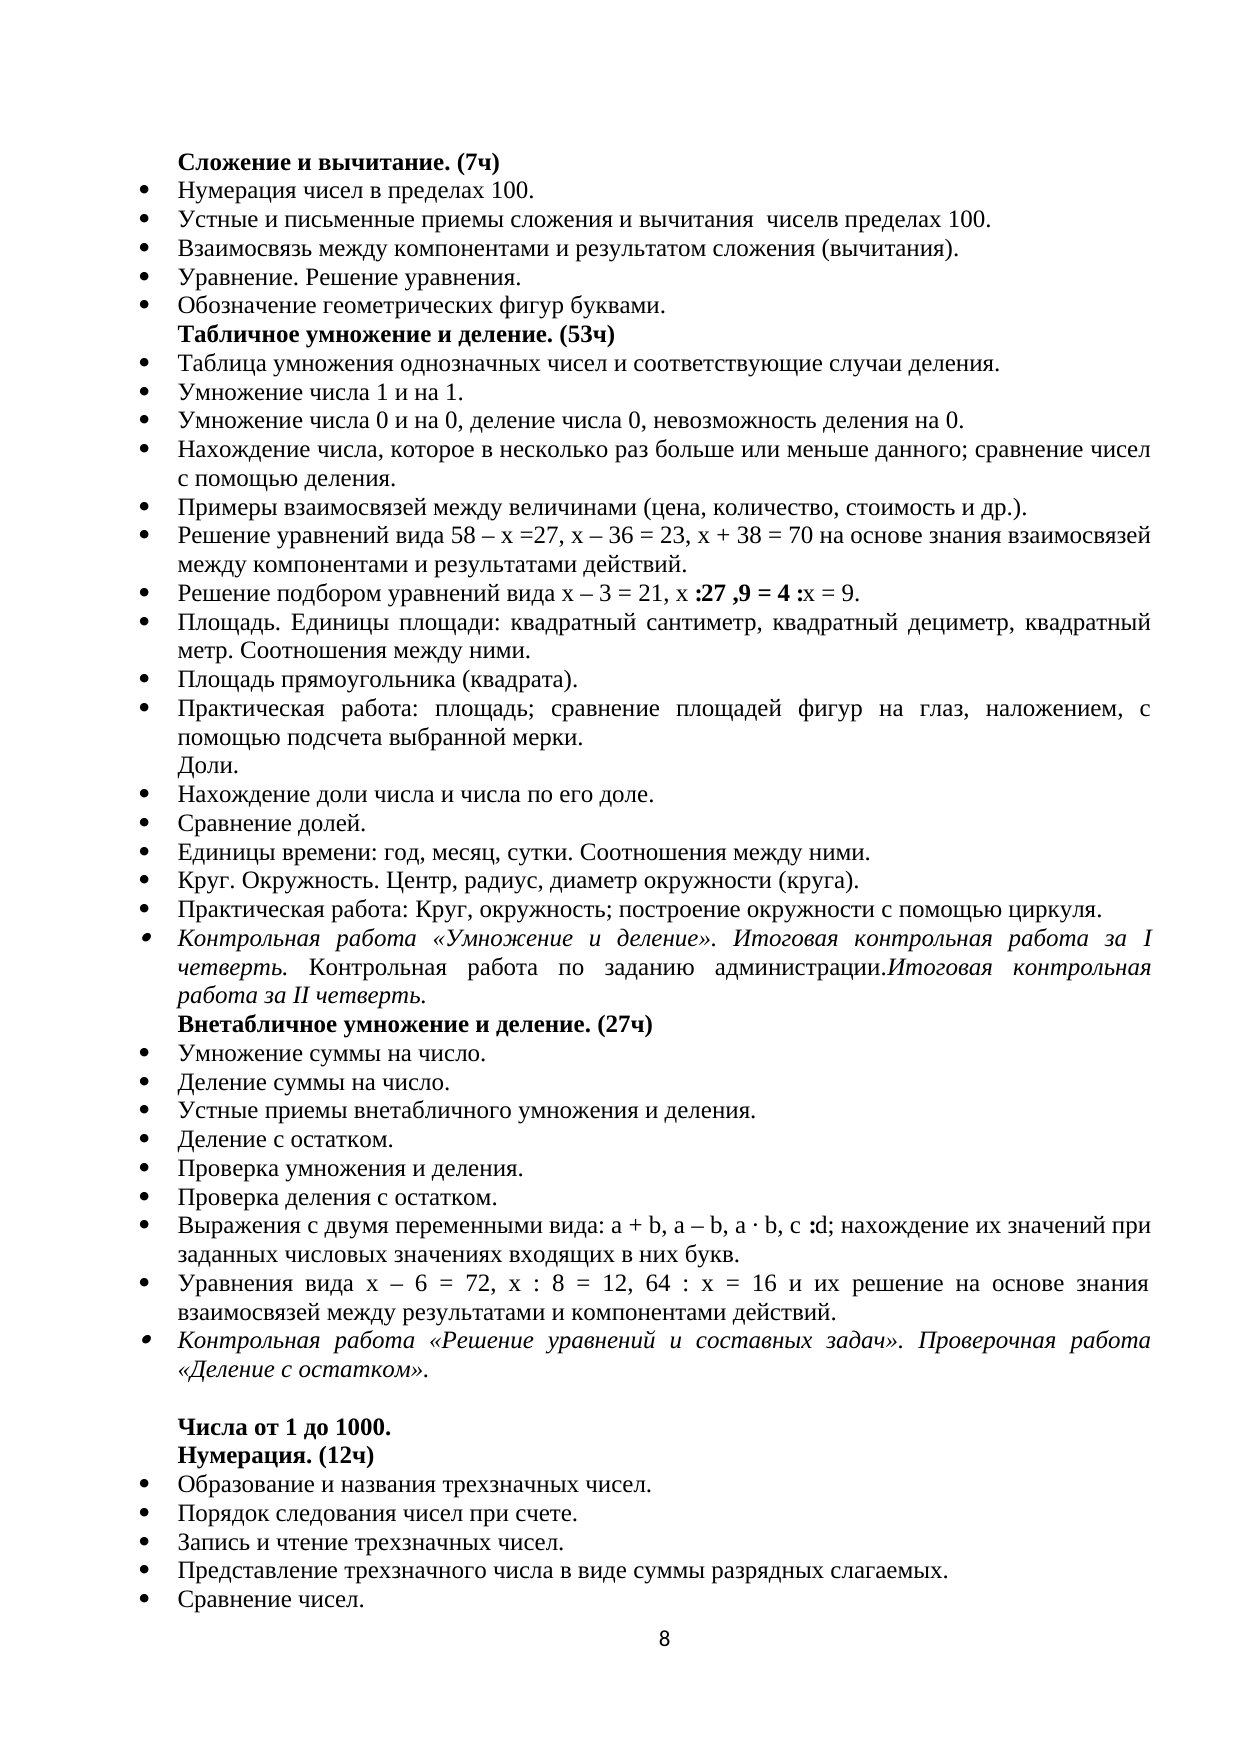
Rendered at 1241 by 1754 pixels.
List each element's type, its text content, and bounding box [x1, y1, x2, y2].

list Проверка деления с остатком. [140, 1182, 1152, 1211]
list Устные приемы внетабличного умножения и деления. [140, 1096, 1152, 1124]
list Уравнение. Решение уравнения. [140, 262, 1152, 291]
list Образование и названия трехзначных чисел. [140, 1469, 1152, 1498]
list Решение уравнений вида 58 – х =27, х – 36 = 23, х + 38 = 70 на основе знания взаимосвязей между компонентами и результатами действий. [140, 521, 1152, 578]
list Проверка умножения и деления. [140, 1153, 1152, 1182]
list Выражения с двумя переменными вида: а + b, а – b, а ∙ b, c ׃ d; нахождение их значений при заданных числовых значениях входящих в них букв. [140, 1211, 1152, 1268]
list Сравнение долей. [140, 808, 1152, 837]
list Сравнение чисел. [140, 1584, 1152, 1613]
list Решение подбором уравнений вида х – 3 = 21, х ׃ 4 = 9, 27 ׃ х = 9. [140, 578, 1152, 607]
list Представление трехзначного числа в виде суммы разрядных слагаемых. [140, 1556, 1152, 1584]
list Площадь. Единицы площади: квадратный сантиметр, квадратный дециметр, квадратный метр. Соотношения между ними. [140, 607, 1152, 664]
list Нумерация чисел в пределах 100. [140, 176, 1152, 204]
list Деление с остатком. [140, 1124, 1152, 1153]
list Контрольная работа «Умножение и деление». Итоговая контрольная работа за I четверть. Контрольная работа по заданию администрации.Итоговая контрольная работа за II четверть. [140, 923, 1152, 1009]
list Примеры взаимосвязей между величинами (цена, количество, стоимость и др.). [140, 492, 1152, 521]
text Сложение и вычитание. (7ч) [177, 147, 1152, 176]
list Порядок следования чисел при счете. [140, 1498, 1152, 1527]
list Обозначение геометрических фигур буквами. [140, 291, 1152, 319]
list Умножение числа 1 и на 1. [140, 377, 1152, 406]
list Деление суммы на число. [140, 1067, 1152, 1096]
list Таблица умножения однозначных чисел и соответствующие случаи деления. [140, 348, 1152, 377]
list Умножение числа 0 и на 0, деление числа 0, невозможность деления на 0. [140, 406, 1152, 434]
list Умножение суммы на число. [140, 1038, 1152, 1067]
list Круг. Окружность. Центр, радиус, диаметр окружности (круга). [140, 866, 1152, 894]
text Внетабличное умножение и деление. (27ч) [177, 1009, 1152, 1038]
list Площадь прямоугольника (квадрата). [140, 664, 1152, 693]
list Уравнения вида х – 6 = 72, х : 8 = 12, 64 : х = 16 и их решение на основе знания взаимосвязей между результатами и компонентами действий. [140, 1268, 1152, 1326]
text Доли. [177, 751, 1152, 779]
list Устные и письменные приемы сложения и вычитания чиселв пределах 100. [140, 204, 1152, 233]
list Практическая работа: Круг, окружность; построение окружности с помощью циркуля. [140, 894, 1152, 923]
list Запись и чтение трехзначных чисел. [140, 1527, 1152, 1556]
text Числа от 1 до 1000. [177, 1412, 1152, 1441]
list Практическая работа: площадь; сравнение площадей фигур на глаз, наложением, с помощью подсчета выбранной мерки. [140, 693, 1152, 751]
list Нахождение доли числа и числа по его доле. [140, 779, 1152, 808]
list Контрольная работа «Решение уравнений и составных задач». Проверочная работа «Деление с остатком». [140, 1326, 1152, 1383]
text Табличное умножение и деление. (53ч) [177, 319, 1152, 348]
list Единицы времени: год, месяц, сутки. Соотношения между ними. [140, 837, 1152, 866]
list Нахождение числа, которое в несколько раз больше или меньше данного; сравнение чисел с помощью деления. [140, 434, 1152, 492]
text Нумерация. (12ч) [177, 1441, 1152, 1469]
list Взаимосвязь между компонентами и результатом сложения (вычитания). [140, 233, 1152, 262]
